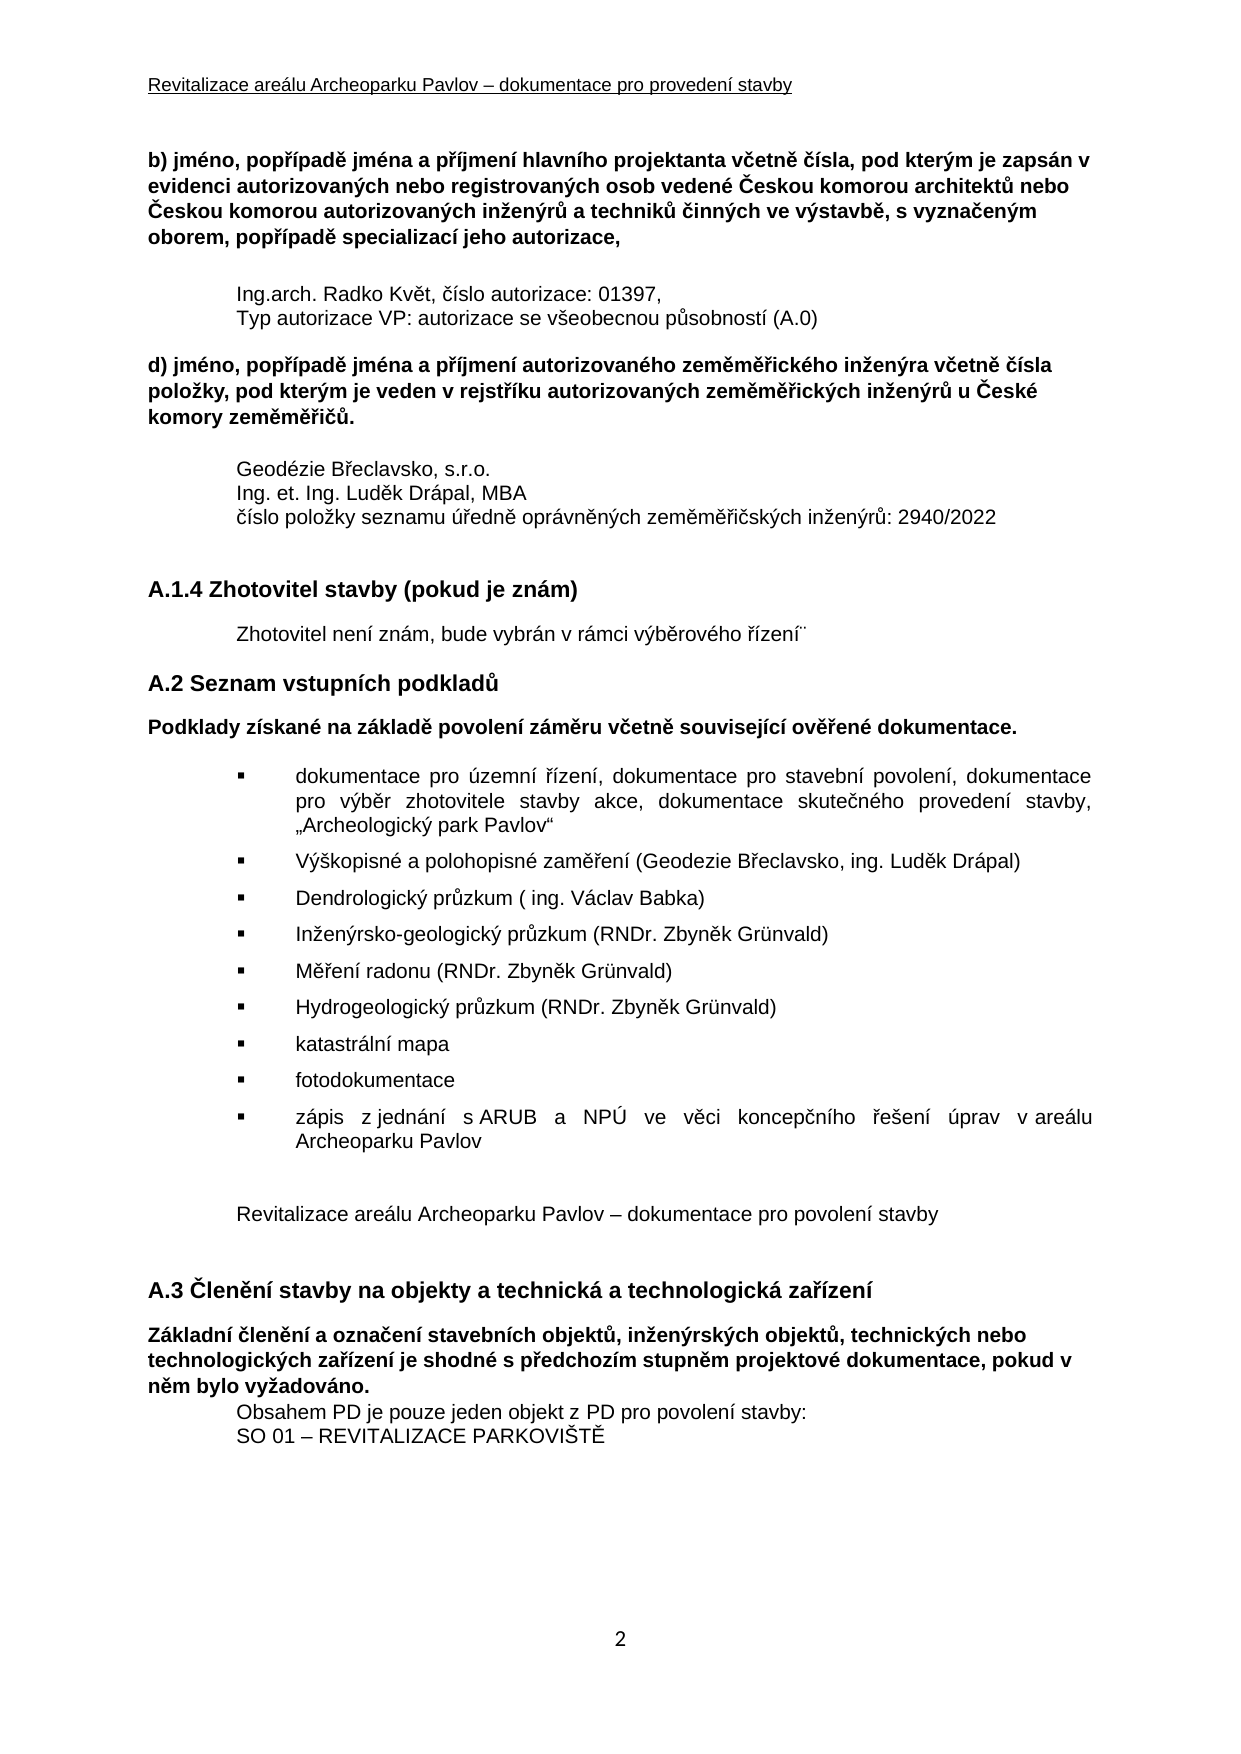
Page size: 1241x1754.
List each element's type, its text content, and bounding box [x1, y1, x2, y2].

text b) jméno, popřípadě jména a příjmení hlavního projektanta včetně čísla, pod kterým je zapsán v evidenci autorizovaných nebo registrovaných osob vedené Českou komorou architektů nebo Českou komorou autorizovaných inženýrů a techniků činných ve výstavbě, s vyznačeným oborem, popřípadě specializací jeho autorizace, [148, 148, 1093, 279]
text A.3 Členění stavby na objekty a technická a technologická zařízení [148, 1277, 1093, 1304]
text d) jméno, popřípadě jména a příjmení autorizovaného zeměměřického inženýra včetně čísla položky, pod kterým je veden v rejstříku autorizovaných zeměměřických inženýrů u České komory zeměměřičů. [148, 353, 1093, 429]
list dokumentace pro územní řízení, dokumentace pro stavební povolení, dokumentace pro výběr zhotovitele stavby akce, dokumentace skutečného provedení stavby, „Archeologický park Pavlov“ [236, 764, 1093, 836]
text A.2 Seznam vstupních podkladů [148, 669, 1093, 696]
text Ing.arch. Radko Květ, číslo autorizace: 01397, [236, 281, 1093, 305]
text Podklady získané na základě povolení záměru včetně související ověřené dokumentace. [148, 714, 1093, 738]
text Typ autorizace VP: autorizace se všeobecnou působností (A.0) [236, 305, 1093, 329]
text číslo položky seznamu úředně oprávněných zeměměřičských inženýrů: 2940/2022 [236, 504, 1093, 528]
text A.1.4 Zhotovitel stavby (pokud je znám) [148, 576, 1093, 603]
text Obsahem PD je pouze jeden objekt z PD pro povolení stavby: [236, 1400, 1093, 1424]
text Geodézie Břeclavsko, s.r.o. [236, 457, 1093, 481]
list Výškopisné a polohopisné zaměření (Geodezie Břeclavsko, ing. Luděk Drápal) [236, 849, 1093, 873]
text Ing. et. Ing. Luděk Drápal, MBA [236, 481, 1093, 504]
text Základní členění a označení stavebních objektů, inženýrských objektů, technických nebo technologických zařízení je shodné s předchozím stupněm projektové dokumentace, pokud v něm bylo vyžadováno. [148, 1322, 1093, 1398]
list zápis z jednání s ARUB a NPÚ ve věci koncepčního řešení úprav v areálu Archeoparku Pavlov [236, 1105, 1093, 1153]
list Inženýrsko-geologický průzkum (RNDr. Zbyněk Grünvald) [236, 922, 1093, 946]
list Hydrogeologický průzkum (RNDr. Zbyněk Grünvald) [236, 995, 1093, 1019]
list Dendrologický průzkum ( ing. Václav Babka) [236, 885, 1093, 909]
list katastrální mapa [236, 1032, 1093, 1056]
list Měření radonu (RNDr. Zbyněk Grünvald) [236, 958, 1093, 983]
text Zhotovitel není znám, bude vybrán v rámci výběrového řízení¨ [236, 622, 1093, 646]
list fotodokumentace [236, 1068, 1093, 1092]
text Revitalizace areálu Archeoparku Pavlov – dokumentace pro povolení stavby [236, 1202, 1093, 1226]
text SO 01 – REVITALIZACE PARKOVIŠTĚ [236, 1424, 1093, 1448]
